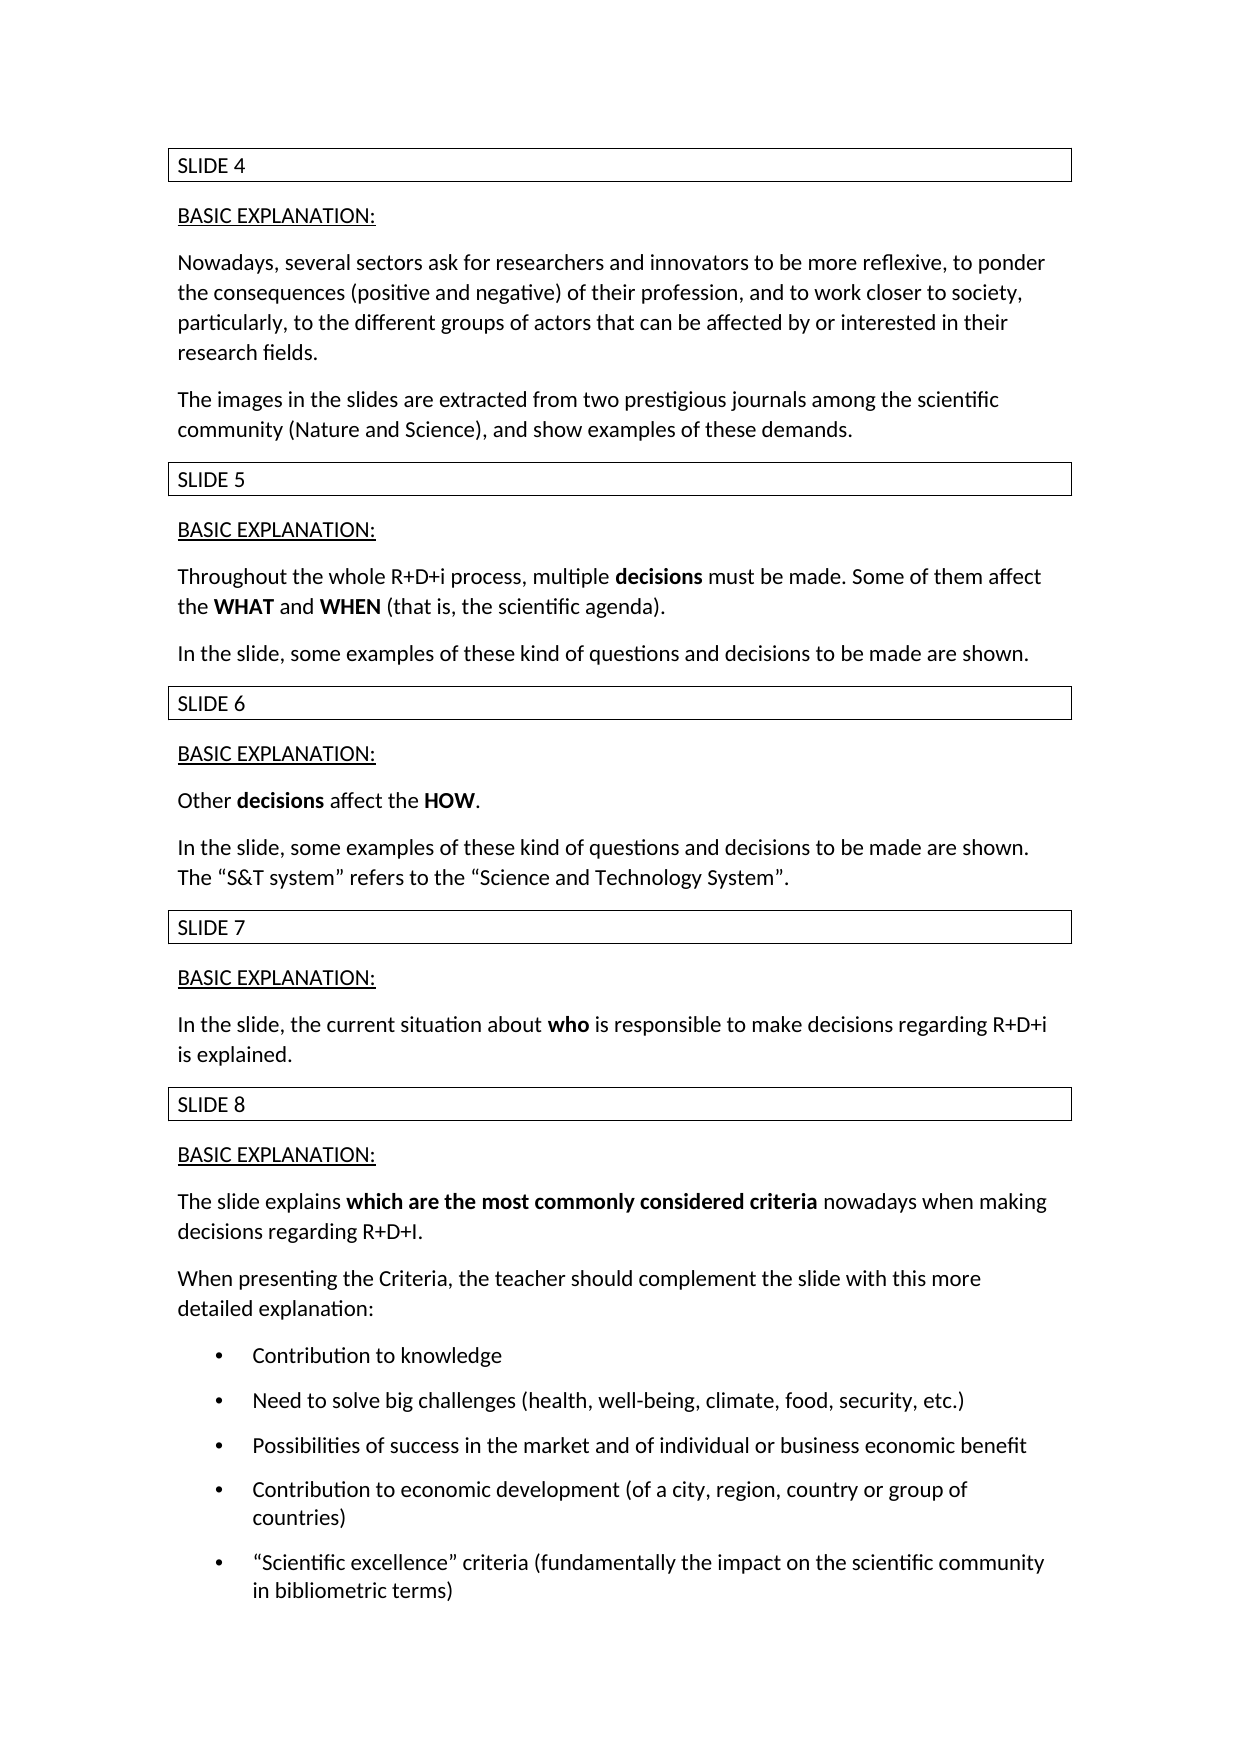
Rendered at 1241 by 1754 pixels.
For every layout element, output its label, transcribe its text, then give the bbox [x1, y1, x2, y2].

text SLIDE 5 [169, 463, 1071, 495]
text BASIC EXPLANATION: [177, 1140, 1063, 1168]
text Throughout the whole R+D+i process, multiple decisions must be made. Some of them affect the WHAT and WHEN (that is, the scientific agenda). [177, 562, 1063, 620]
text SLIDE 7 [169, 911, 1071, 943]
text Other decisions affect the HOW. [177, 786, 1063, 814]
text BASIC EXPLANATION: [177, 201, 1063, 229]
text BASIC EXPLANATION: [177, 515, 1063, 543]
list Need to solve big challenges (health, well-being, climate, food, security, etc.) [215, 1386, 1063, 1414]
list Contribution to knowledge [215, 1341, 1063, 1369]
text BASIC EXPLANATION: [177, 963, 1063, 991]
text In the slide, some examples of these kind of questions and decisions to be made are shown. The “S&T system” refers to the “Science and Technology System”. [177, 833, 1063, 891]
text SLIDE 6 [169, 687, 1071, 719]
text In the slide, some examples of these kind of questions and decisions to be made are shown. [177, 639, 1063, 667]
list Possibilities of success in the market and of individual or business economic benefit [215, 1431, 1063, 1459]
text The images in the slides are extracted from two prestigious journals among the scientific community (Nature and Science), and show examples of these demands. [177, 385, 1063, 443]
text In the slide, the current situation about who is responsible to make decisions regarding R+D+i is explained. [177, 1010, 1063, 1068]
text When presenting the Criteria, the teacher should complement the slide with this more detailed explanation: [177, 1264, 1063, 1322]
list “Scientific excellence” criteria (fundamentally the impact on the scientific community in bibliometric terms) [215, 1548, 1063, 1604]
text Nowadays, several sectors ask for researchers and innovators to be more reflexive, to ponder the consequences (positive and negative) of their profession, and to work closer to society, particularly, to the different groups of actors that can be affected by or interested in their research fields. [177, 248, 1063, 366]
text SLIDE 4 [169, 149, 1071, 181]
text SLIDE 8 [169, 1088, 1071, 1120]
text The slide explains which are the most commonly considered criteria nowadays when making decisions regarding R+D+I. [177, 1187, 1063, 1245]
list Contribution to economic development (of a city, region, country or group of countries) [215, 1475, 1063, 1531]
text BASIC EXPLANATION: [177, 739, 1063, 767]
